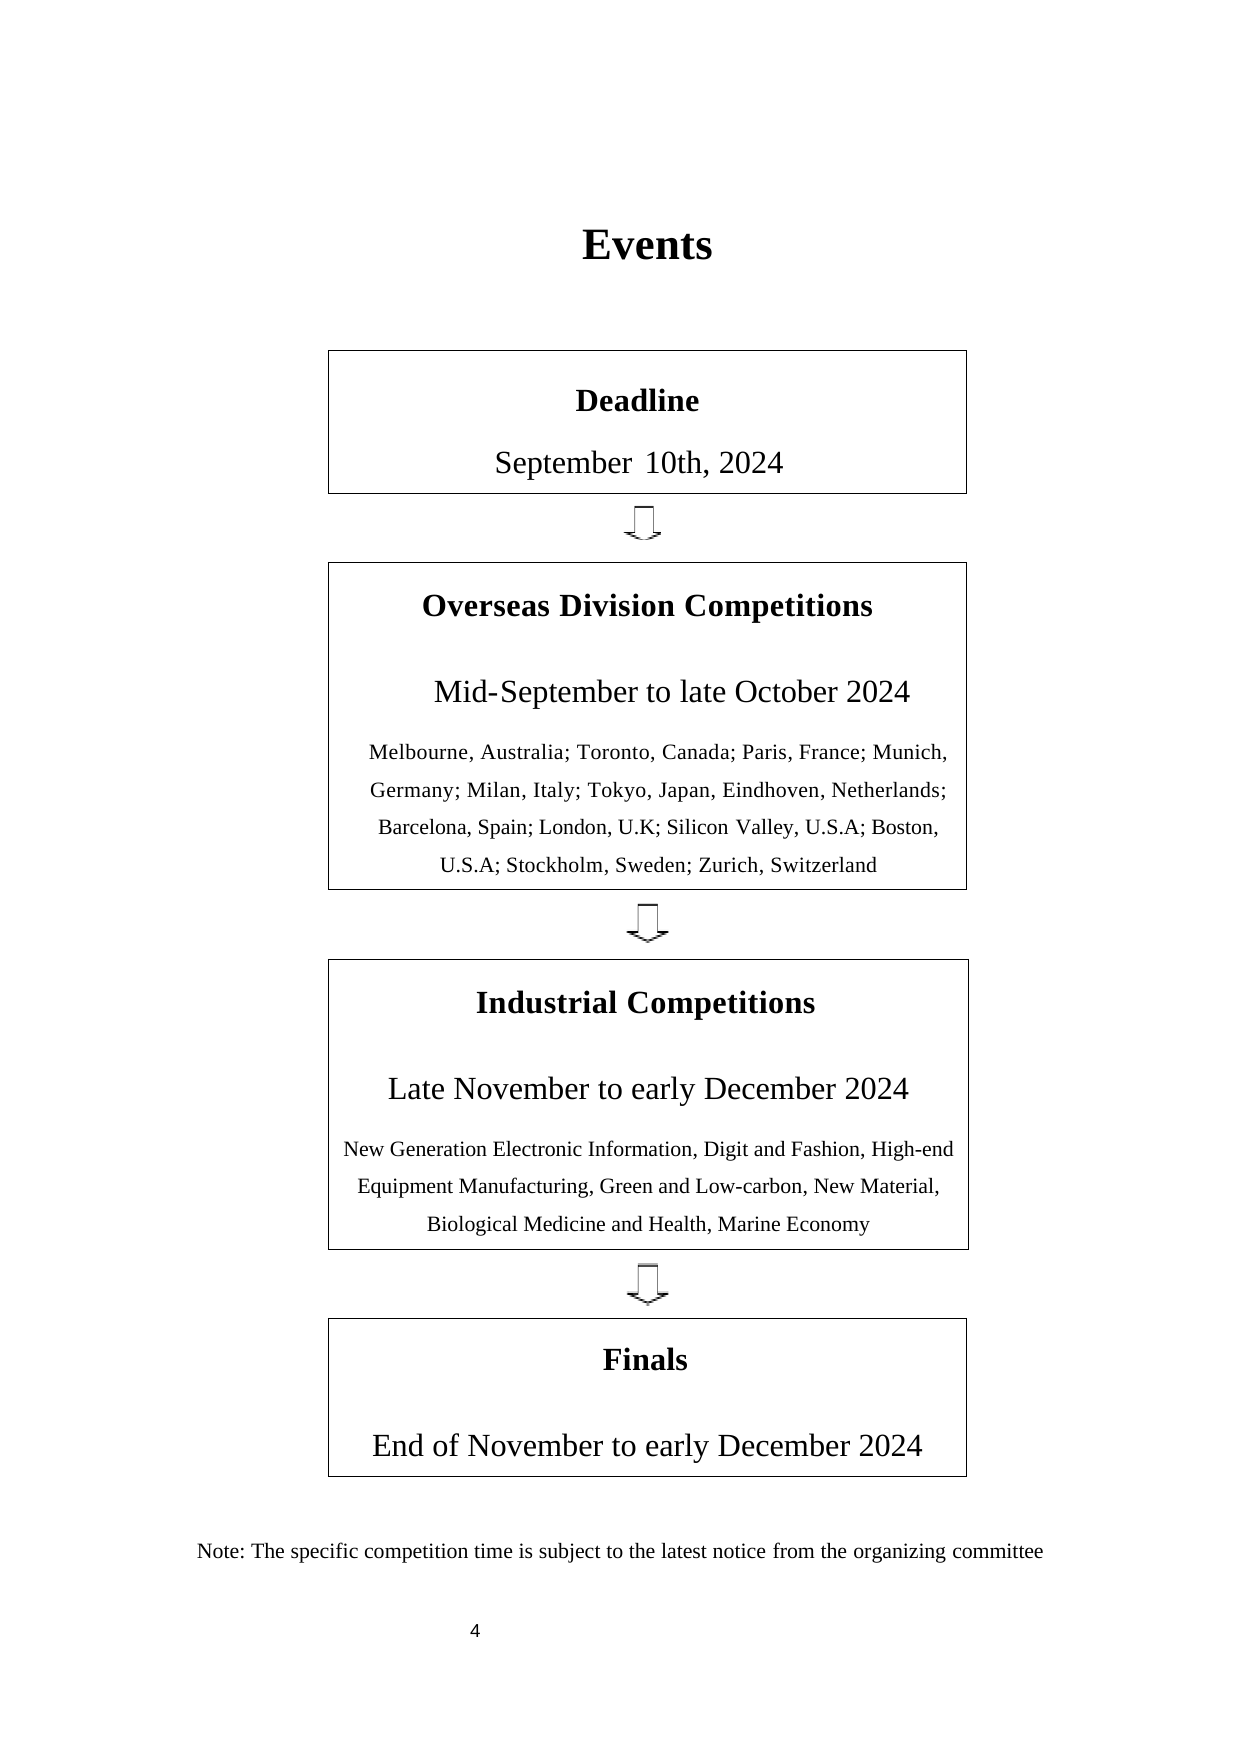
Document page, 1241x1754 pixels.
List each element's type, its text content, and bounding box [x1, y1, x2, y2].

picture [626, 903, 669, 943]
table_header Overseas Division Competitions Mid-September to late October 2024 Melbourne, Australia; Toronto, Canada; Paris, France; Munich, Germany; Milan, Italy; Tokyo, Japan, Eindhoven, Netherlands; Barcelona, Spain; London, U.K; Silicon Valley, U.S.A; Boston, U.S.A; Stockholm, Sweden; Zurich, Switzerland [329, 563, 966, 889]
picture [626, 1263, 669, 1306]
table_header Deadline September 10th, 2024 [329, 351, 966, 493]
text Events [582, 218, 1054, 269]
table_header Industrial Competitions Late November to early December 2024 New Generation Electronic Information, Digit and Fashion, High-end Equipment Manufacturing, Green and Low-carbon, New Material, Biological Medicine and Health, Marine Economy [329, 960, 968, 1248]
text Note: The specific competition time is subject to the latest notice from the organizing committee [186, 1538, 1054, 1563]
picture [623, 505, 661, 540]
table_header Finals End of November to early December 2024 [329, 1319, 966, 1476]
